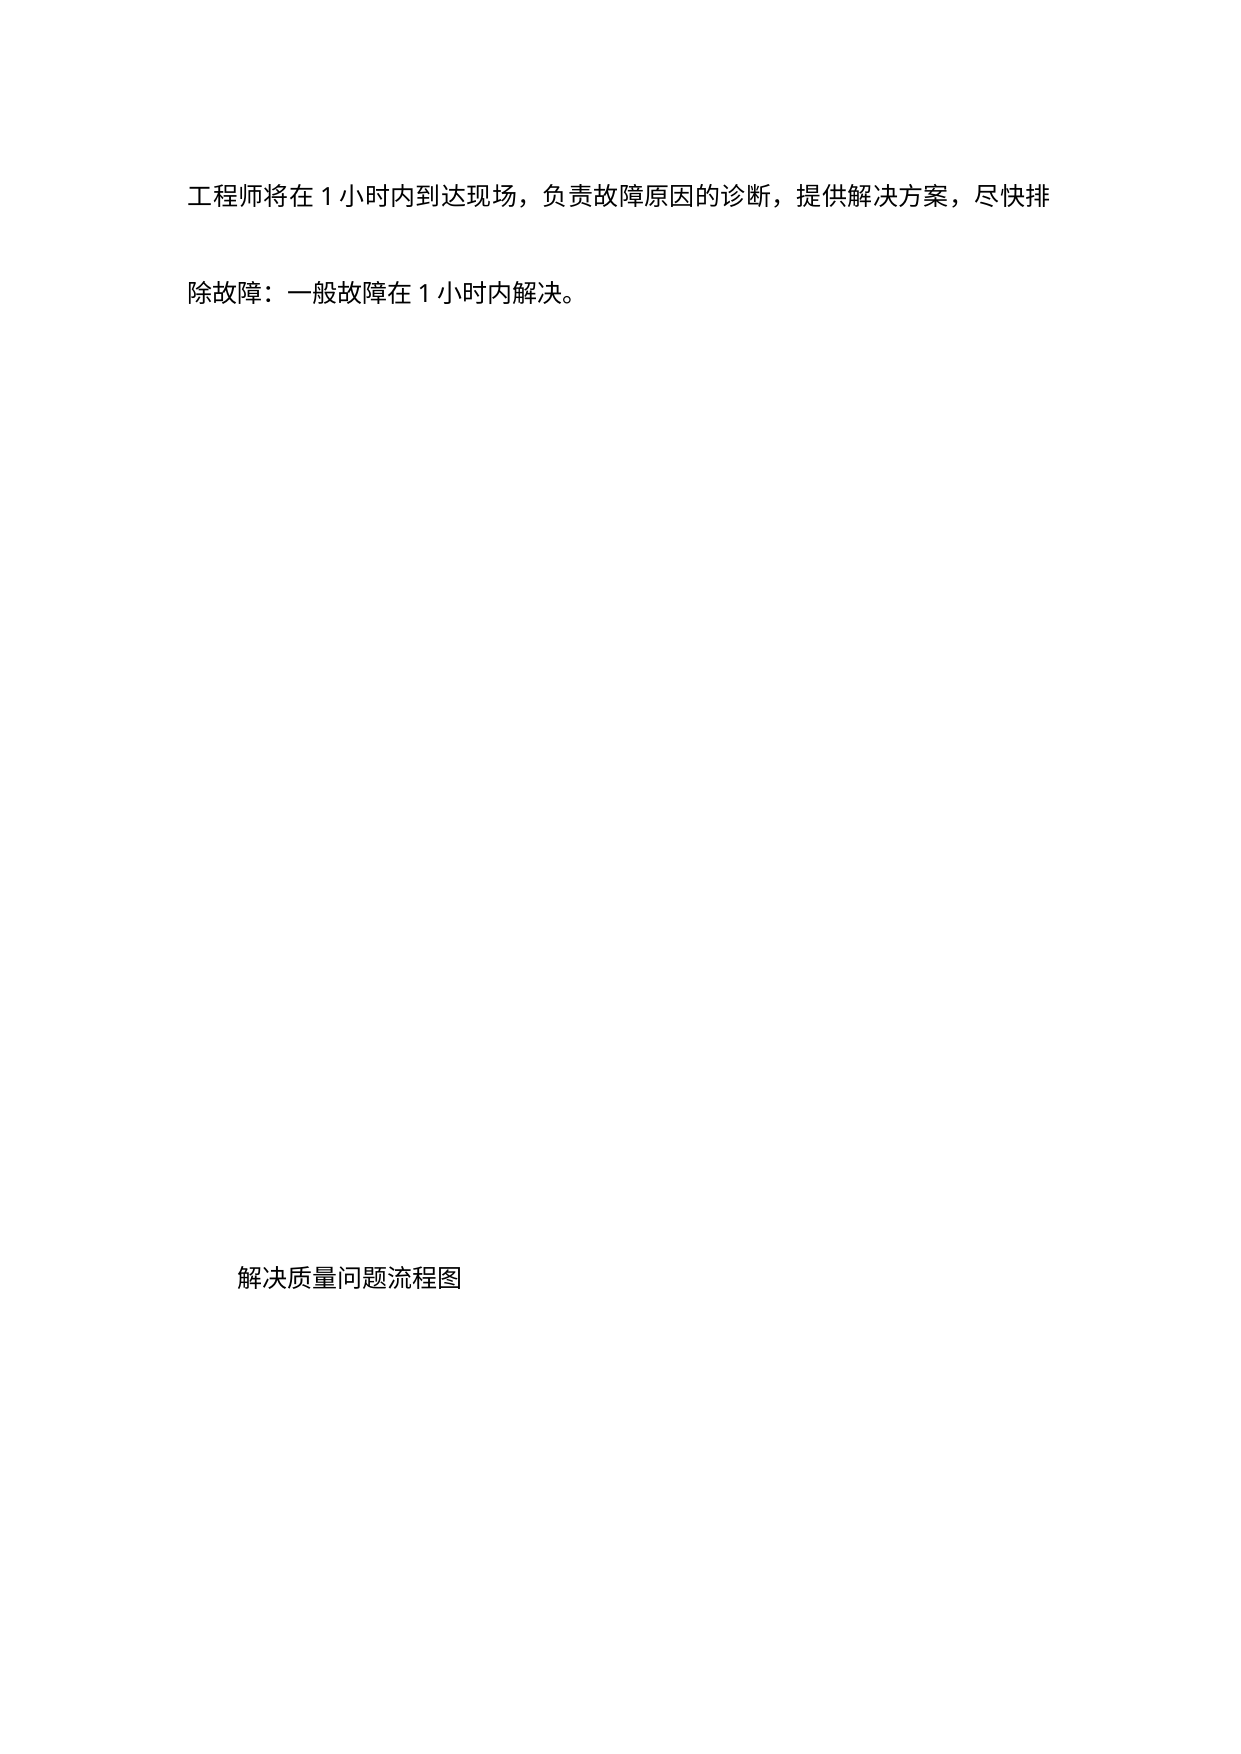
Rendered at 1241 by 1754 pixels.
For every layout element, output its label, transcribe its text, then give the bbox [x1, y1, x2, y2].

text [187, 162, 1053, 324]
text 解决质量问题流程图 [187, 1244, 1053, 1309]
